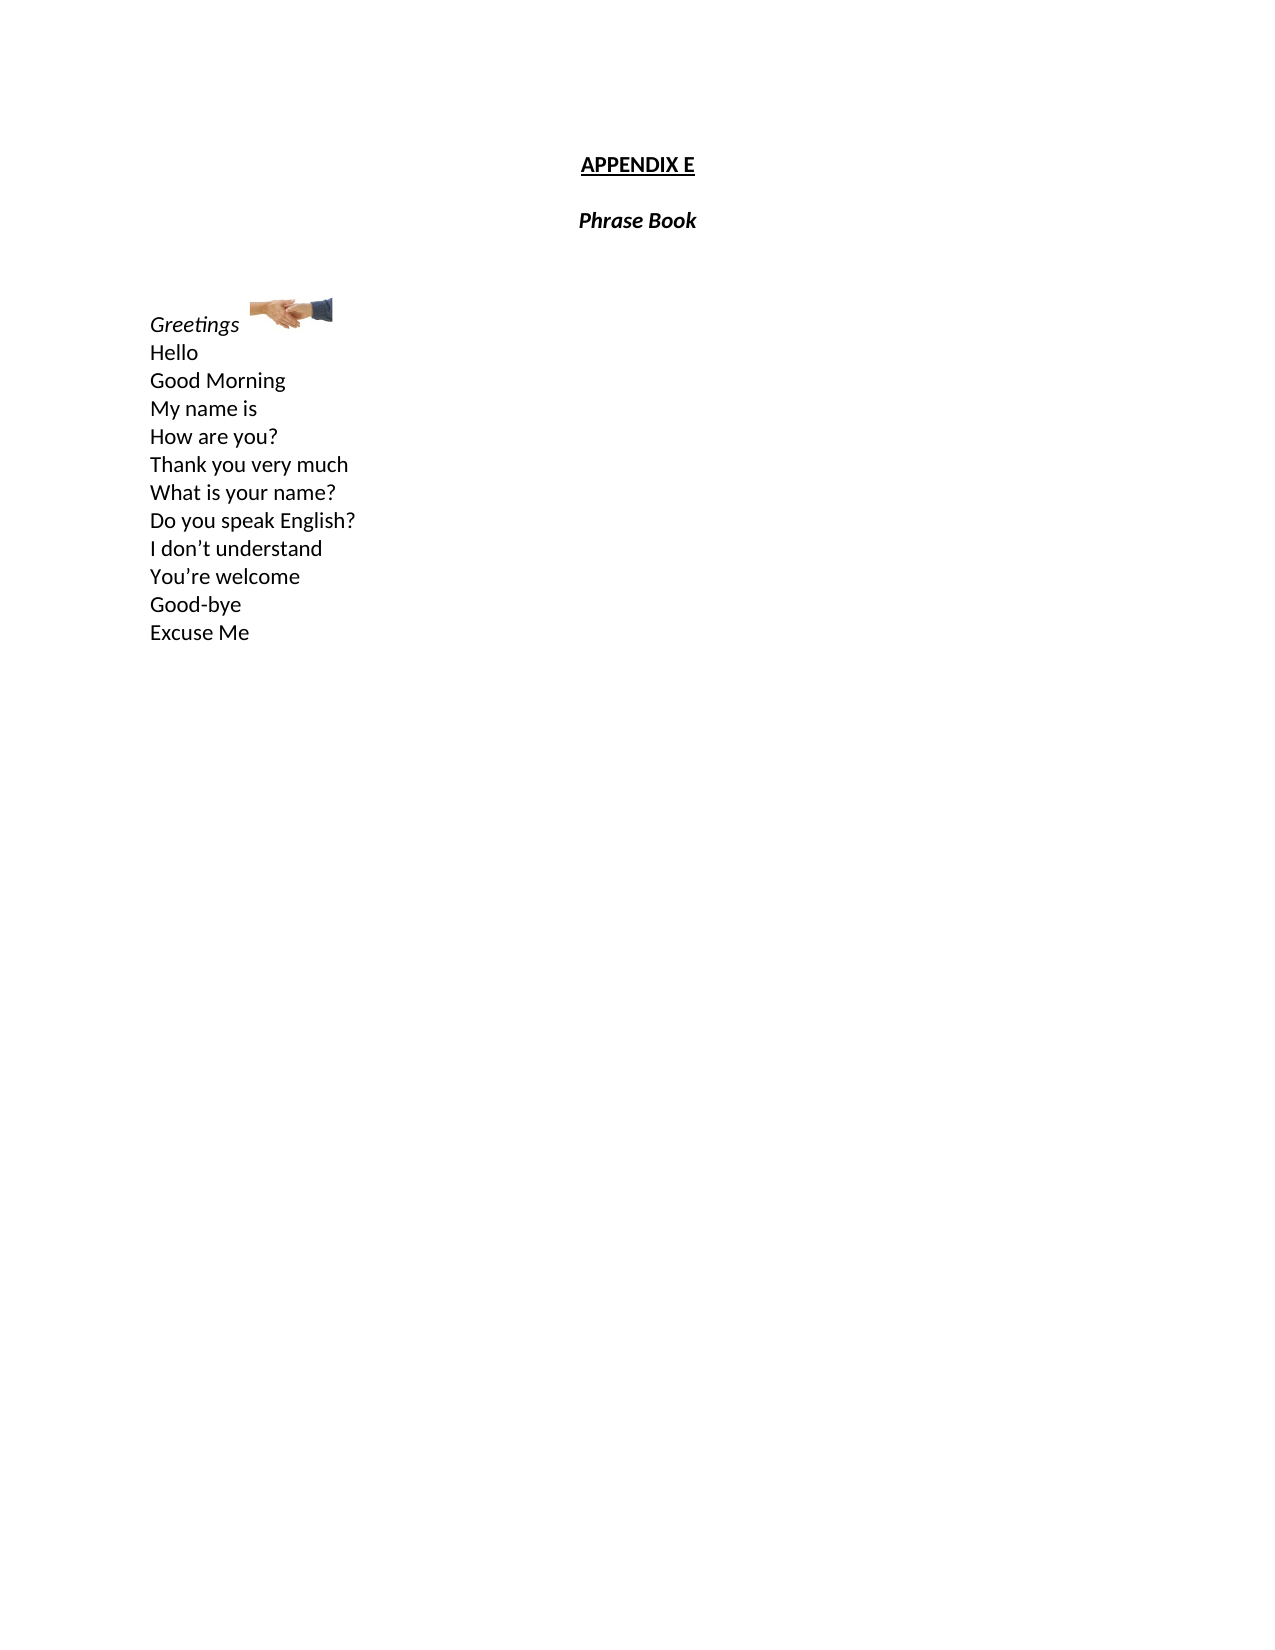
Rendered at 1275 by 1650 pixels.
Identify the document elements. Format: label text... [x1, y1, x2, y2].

text You’re welcome [150, 562, 1125, 590]
text My name is [150, 394, 1125, 422]
text Do you speak English? [150, 506, 1125, 534]
text Excuse Me [150, 618, 1125, 646]
text How are you? [150, 422, 1125, 450]
text Greetings [150, 290, 1125, 338]
text Good Morning [150, 366, 1125, 394]
text Thank you very much [150, 450, 1125, 478]
text What is your name? [150, 478, 1125, 506]
text Good-bye [150, 590, 1125, 618]
text APPENDIX E [150, 150, 1125, 178]
text Phrase Book [150, 206, 1125, 234]
text Hello [150, 338, 1125, 366]
picture [249, 290, 333, 333]
text I don’t understand [150, 534, 1125, 562]
